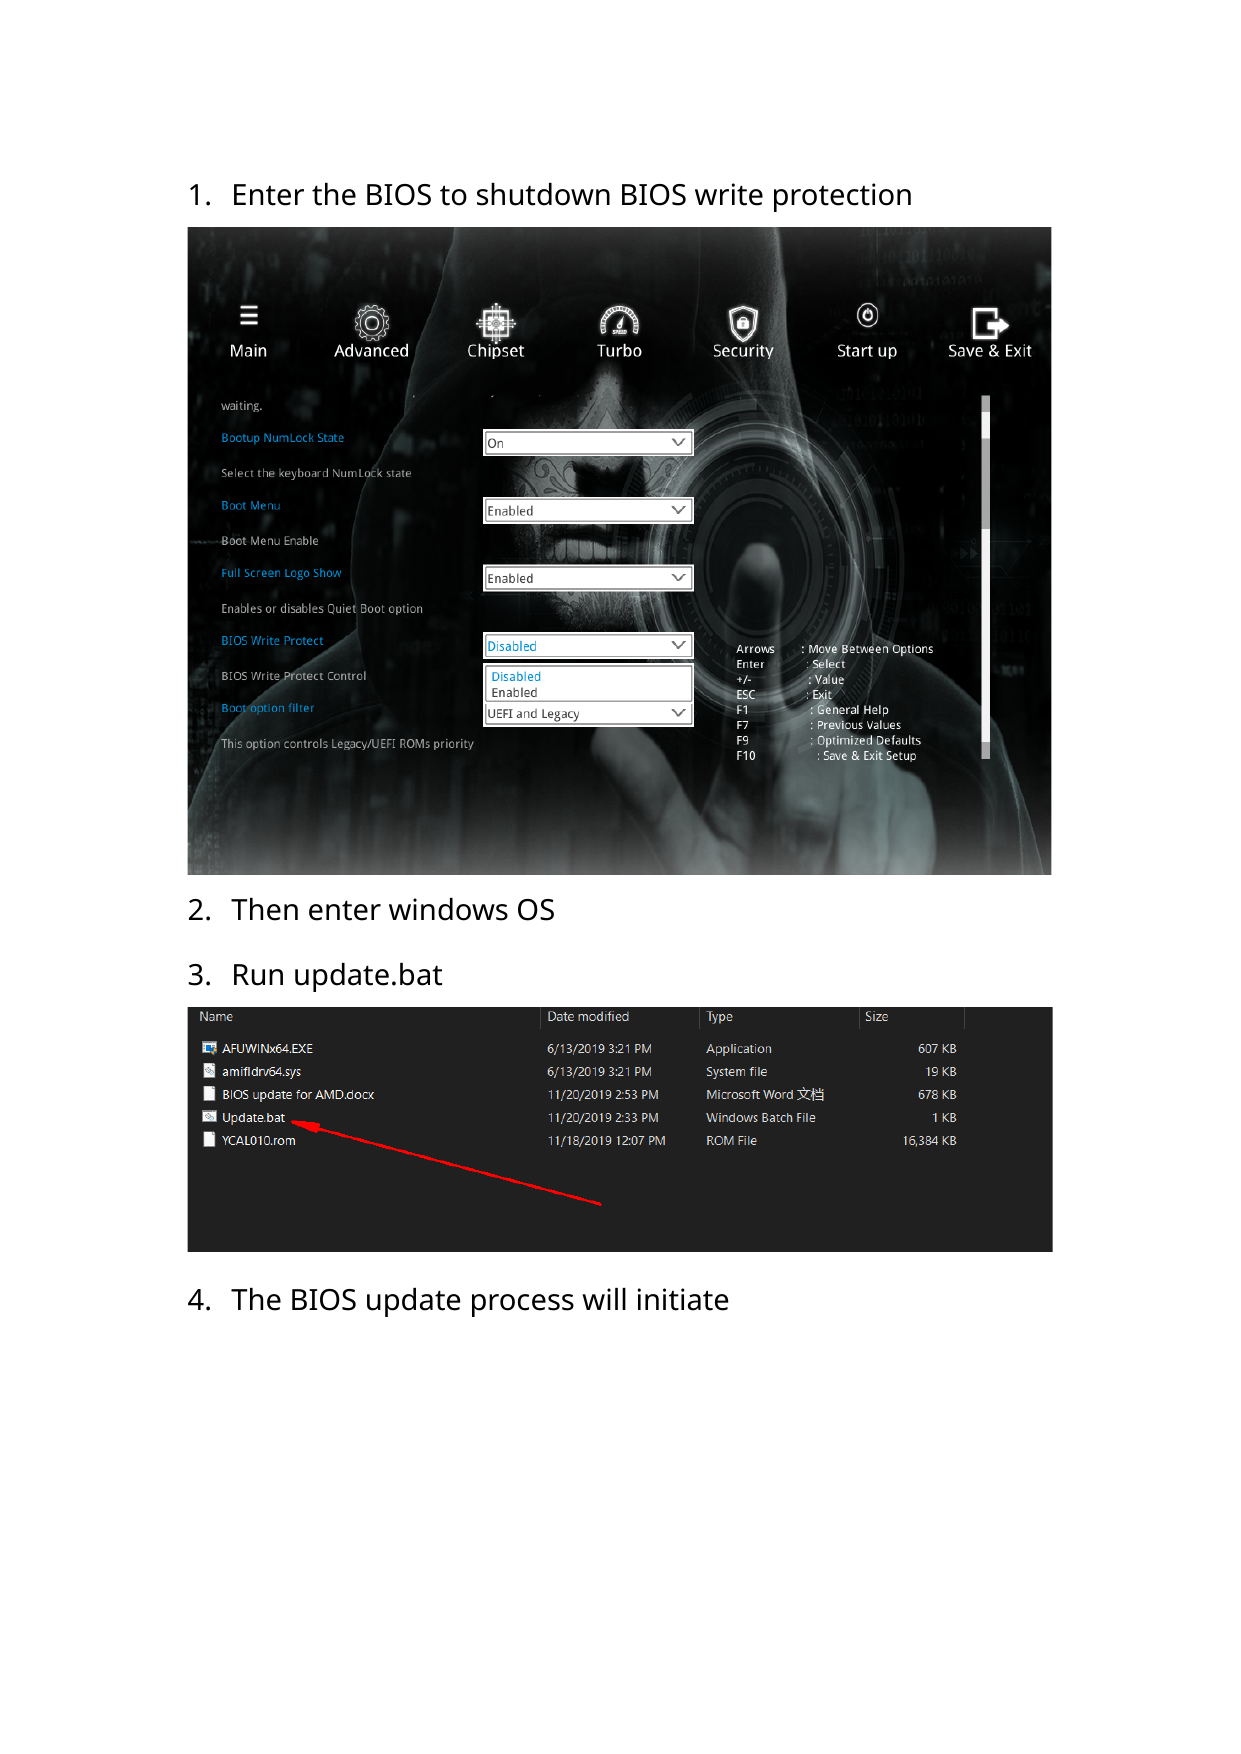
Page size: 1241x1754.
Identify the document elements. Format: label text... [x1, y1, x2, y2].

list Then enter windows OS [187, 877, 1053, 942]
list The BIOS update process will initiate [187, 1267, 1053, 1332]
list Run update.bat [187, 942, 1053, 1007]
picture [187, 1007, 1053, 1252]
picture [187, 227, 1052, 875]
list Enter the BIOS to shutdown BIOS write protection [187, 162, 1053, 227]
